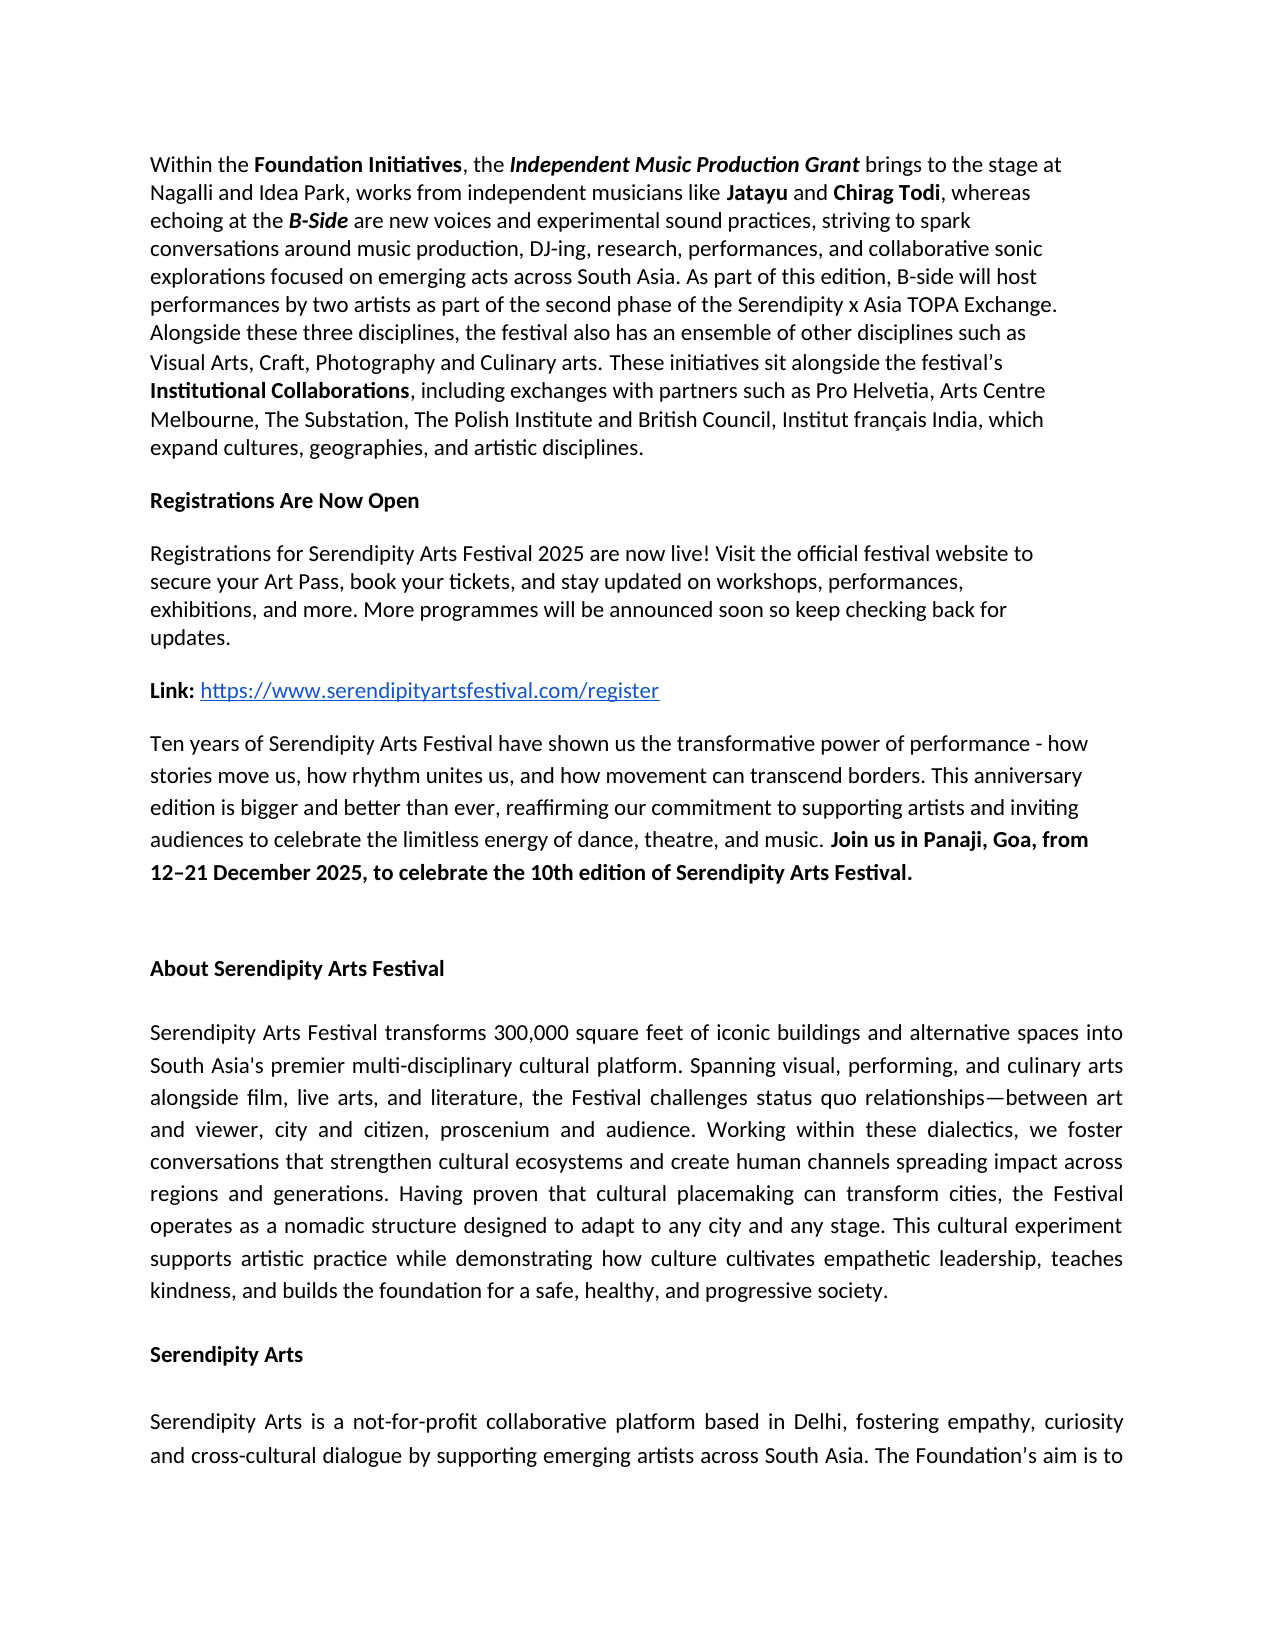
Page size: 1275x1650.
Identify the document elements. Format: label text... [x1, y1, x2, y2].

text Ten years of Serendipity Arts Festival have shown us the transformative power of performance - how stories move us, how rhythm unites us, and how movement can transcend borders. This anniversary edition is bigger and better than ever, reaffirming our commitment to supporting artists and inviting audiences to celebrate the limitless energy of dance, theatre, and music. Join us in Panaji, Goa, from 12–21 December 2025, to celebrate the 10th edition of Serendipity Arts Festival. [150, 729, 1125, 886]
text Within the Foundation Initiatives, the Independent Music Production Grant brings to the stage at Nagalli and Idea Park, works from independent musicians like Jatayu and Chirag Todi, whereas echoing at the B-Side are new voices and experimental sound practices, striving to spark conversations around music production, DJ-ing, research, performances, and collaborative sonic explorations focused on emerging acts across South Asia. As part of this edition, B-side will host performances by two artists as part of the second phase of the Serendipity x Asia TOPA Exchange. Alongside these three disciplines, the festival also has an ensemble of other disciplines such as Visual Arts, Craft, Photography and Culinary arts. These initiatives sit alongside the festival’s Institutional Collaborations, including exchanges with partners such as Pro Helvetia, Arts Centre Melbourne, The Substation, The Polish Institute and British Council, Institut français India, which expand cultures, geographies, and artistic disciplines. [150, 150, 1062, 461]
text Link: https://www.serendipityartsfestival.com/register [150, 676, 1062, 704]
text Registrations for Serendipity Arts Festival 2025 are now live! Visit the official festival website to secure your Art Pass, book your tickets, and stay updated on workshops, performances, exhibitions, and more. More programmes will be announced soon so keep checking back for updates. [150, 539, 1062, 651]
text Serendipity Arts [150, 1340, 1125, 1368]
text Registrations Are Now Open [150, 486, 1062, 514]
text Serendipity Arts Festival transforms 300,000 square feet of iconic buildings and alternative spaces into South Asia's premier multi-disciplinary cultural platform. Spanning visual, performing, and culinary arts alongside film, live arts, and literature, the Festival challenges status quo relationships—between art and viewer, city and citizen, proscenium and audience. Working within these dialectics, we foster conversations that strengthen cultural ecosystems and create human channels spreading impact across regions and generations. Having proven that cultural placemaking can transform cities, the Festival operates as a nomadic structure designed to adapt to any city and any stage. This cultural experiment supports artistic practice while demonstrating how culture cultivates empathetic leadership, teaches kindness, and builds the foundation for a safe, healthy, and progressive society. [150, 1018, 1125, 1304]
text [150, 1407, 1125, 1469]
text About Serendipity Arts Festival [150, 954, 1125, 982]
